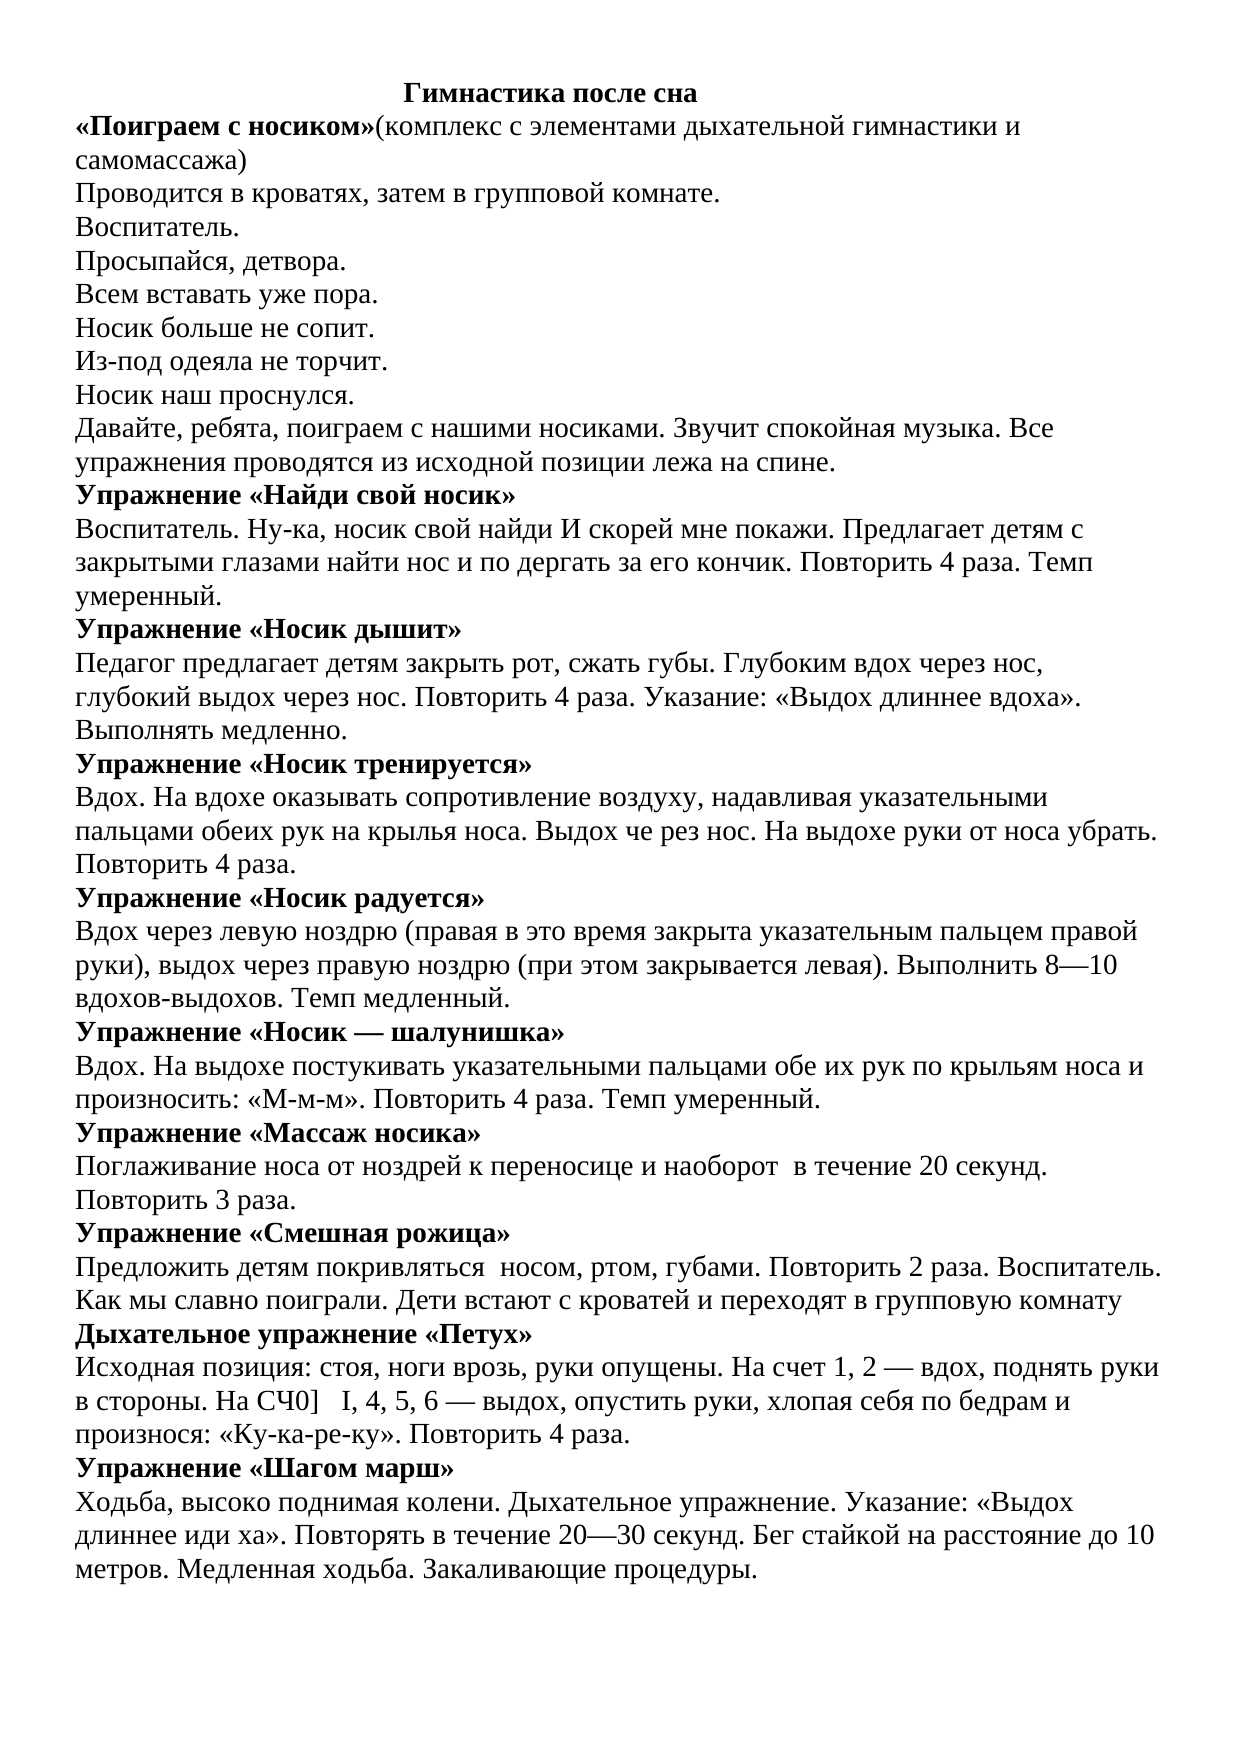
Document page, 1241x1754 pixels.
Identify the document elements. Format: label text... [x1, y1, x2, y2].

text Вдох. На вдохе оказывать сопротивление воздуху, надавливая указательными пальцами обеих рук на крылья носа. Выдох че рез нос. На выдохе руки от носа убрать. Повторить 4 раза. [75, 779, 1165, 880]
text Носик наш проснулся. [75, 377, 1165, 410]
text Упражнение «Носик радуется» [75, 880, 1165, 913]
text Всем вставать уже пора. [75, 276, 1165, 310]
text Упражнение «Массаж носика» [75, 1115, 1165, 1148]
text «Поиграем с носиком»(комплекс с элементами дыхательной гимнастики и самомассажа) [75, 108, 1165, 176]
text Проводится в кроватях, затем в групповой комнате. [75, 176, 1165, 209]
text Упражнение «Шагом марш» [75, 1450, 1165, 1484]
text Давайте, ребята, поиграем с нашими носиками. Звучит спокойная музыка. Все упражнения проводятся из исходной позиции лежа на спине. [75, 410, 1165, 477]
text Вдох через левую ноздрю (правая в это время закрыта указательным пальцем правой руки), выдох через правую ноздрю (при этом закрывается левая). Выполнить 8—10 вдохов-выдохов. Темп медленный. [75, 913, 1165, 1014]
text Гимнастика после сна [75, 75, 1165, 108]
text Вдох. На выдохе постукивать указательными пальцами обе их рук по крыльям носа и произносить: «М-м-м». Повторить 4 раза. Темп умеренный. [75, 1048, 1165, 1115]
text Упражнение «Найди свой носик» [75, 477, 1165, 511]
text Дыхательное упражнение «Петух» [75, 1316, 1165, 1349]
text Просыпайся, детвора. [75, 243, 1165, 276]
text Упражнение «Смешная рожица» [75, 1215, 1165, 1249]
text Воспитатель. Ну-ка, носик свой найди И скорей мне покажи. Предлагает детям с закрытыми глазами найти нос и по дергать за его кончик. Повторить 4 раза. Темп умеренный. [75, 511, 1165, 612]
text Ходьба, высоко поднимая колени. Дыхательное упражнение. Указание: «Выдох длиннее иди ха». Повторять в течение 20—30 секунд. Бег стайкой на расстояние до 10 метров. Медленная ходьба. Закаливающие процедуры. [75, 1484, 1165, 1584]
text Упражнение «Носик тренируется» [75, 746, 1165, 779]
text Воспитатель. [75, 209, 1165, 243]
text Поглаживание носа от ноздрей к переносице и наоборот в течение 20 секунд. Повторить 3 раза. [75, 1148, 1165, 1215]
text Упражнение «Носик дышит» [75, 612, 1165, 645]
text Упражнение «Носик — шалунишка» [75, 1014, 1165, 1048]
text Носик больше не сопит. [75, 310, 1165, 343]
text Предложить детям покривляться носом, ртом, губами. Повторить 2 раза. Воспитатель. Как мы славно поиграли. Дети встают с кроватей и переходят в групповую комнату [75, 1249, 1165, 1316]
text Педагог предлагает детям закрыть рот, сжать губы. Глубоким вдох через нос, глубокий выдох через нос. Повторить 4 раза. Указание: «Выдох длиннее вдоха». Выполнять медленно. [75, 645, 1165, 746]
text Из-под одеяла не торчит. [75, 343, 1165, 377]
text Исходная позиция: стоя, ноги врозь, руки опущены. На счет 1, 2 — вдох, поднять руки в стороны. На СЧ0] I, 4, 5, 6 — выдох, опустить руки, хлопая себя по бедрам и произнося: «Ку-ка-ре-ку». Повторить 4 раза. [75, 1349, 1165, 1450]
